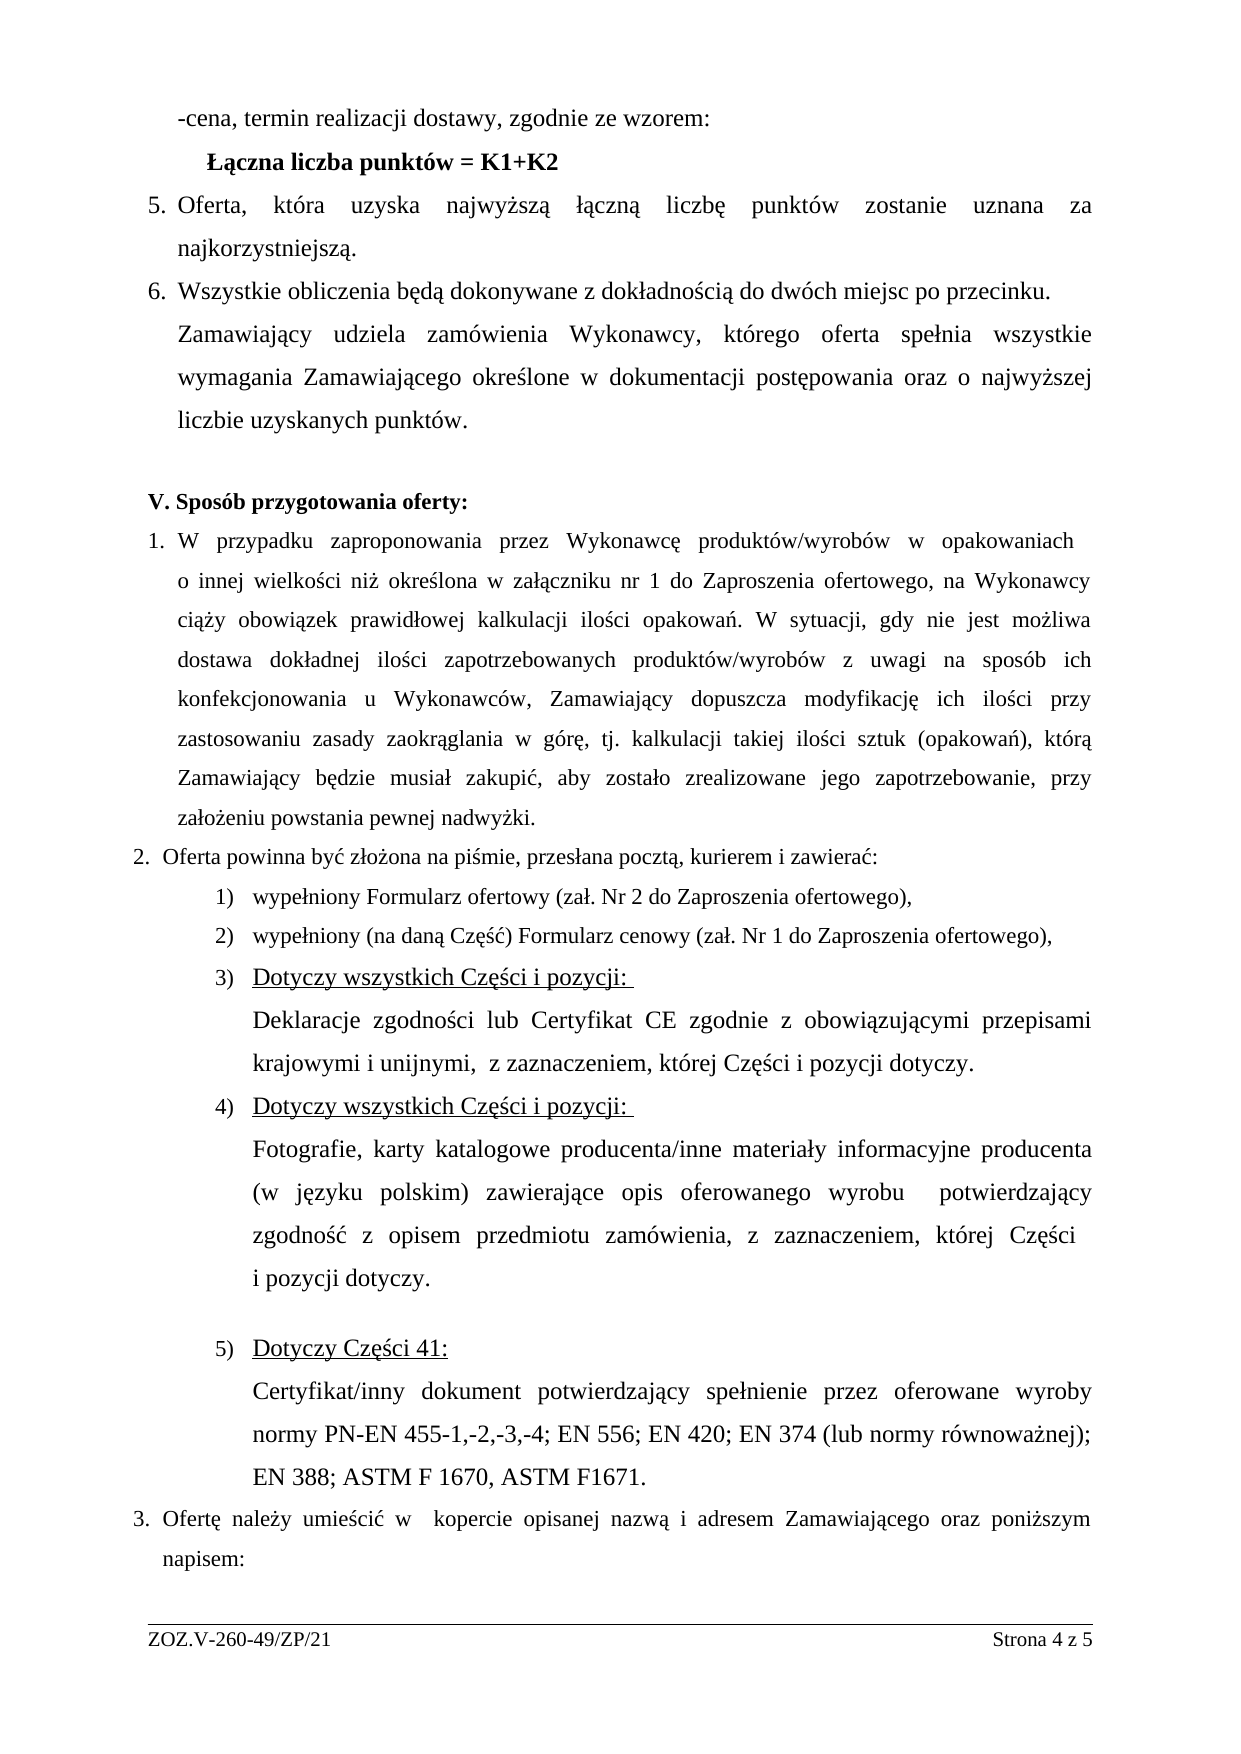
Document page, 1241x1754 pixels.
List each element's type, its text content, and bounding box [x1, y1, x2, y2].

list Deklaracje zgodności lub Certyfikat CE zgodnie z obowiązującymi przepisami krajowymi i unijnymi, z zaznaczeniem, której Części i pozycji dotyczy. [252, 1005, 1093, 1077]
list Oferta powinna być złożona na piśmie, przesłana pocztą, kurierem i zawierać: [133, 843, 1093, 869]
text Łączna liczba punktów = K1+K2 [207, 147, 1093, 175]
list W przypadku zaproponowania przez Wykonawcę produktów/wyrobów w opakowaniach o innej wielkości niż określona w załączniku nr 1 do Zaproszenia ofertowego, na Wykonawcy ciąży obowiązek prawidłowej kalkulacji ilości opakowań. W sytuacji, gdy nie jest możliwa dostawa dokładnej ilości zapotrzebowanych produktów/wyrobów z uwagi na sposób ich konfekcjonowania u Wykonawców, Zamawiający dopuszcza modyfikację ich ilości przy zastosowaniu zasady zaokrąglania w górę, tj. kalkulacji takiej ilości sztuk (opakowań), którą Zamawiający będzie musiał zakupić, aby zostało zrealizowane jego zapotrzebowanie, przy założeniu powstania pewnej nadwyżki. [148, 527, 1093, 830]
list Wszystkie obliczenia będą dokonywane z dokładnością do dwóch miejsc po przecinku. [148, 276, 1093, 305]
list Dotyczy wszystkich Części i pozycji: [215, 1091, 1093, 1120]
list Dotyczy wszystkich Części i pozycji: [215, 962, 1093, 990]
list Certyfikat/inny dokument potwierdzający spełnienie przez oferowane wyroby normy PN-EN 455-1,-2,-3,-4; EN 556; EN 420; EN 374 (lub normy równoważnej); EN 388; ASTM F 1670, ASTM F1671. [252, 1376, 1093, 1491]
list Oferta, która uzyska najwyższą łączną liczbę punktów zostanie uznana za najkorzystniejszą. [148, 190, 1093, 262]
list Ofertę należy umieścić w kopercie opisanej nazwą i adresem Zamawiającego oraz poniższym napisem: [133, 1506, 1093, 1571]
text -cena, termin realizacji dostawy, zgodnie ze wzorem: [177, 103, 1093, 132]
text V. Sposób przygotowania oferty: [148, 488, 1093, 514]
list Fotografie, karty katalogowe producenta/inne materiały informacyjne producenta (w języku polskim) zawierające opis oferowanego wyrobu potwierdzający zgodność z opisem przedmiotu zamówienia, z zaznaczeniem, której Części i pozycji dotyczy. [252, 1134, 1093, 1292]
list wypełniony (na daną Część) Formularz cenowy (zał. Nr 1 do Zaproszenia ofertowego), [215, 922, 1093, 948]
text Zamawiający udziela zamówienia Wykonawcy, którego oferta spełnia wszystkie wymagania Zamawiającego określone w dokumentacji postępowania oraz o najwyższej liczbie uzyskanych punktów. [177, 319, 1093, 434]
list wypełniony Formularz ofertowy (zał. Nr 2 do Zaproszenia ofertowego), [215, 883, 1093, 909]
list Dotyczy Części 41: [215, 1333, 1093, 1362]
